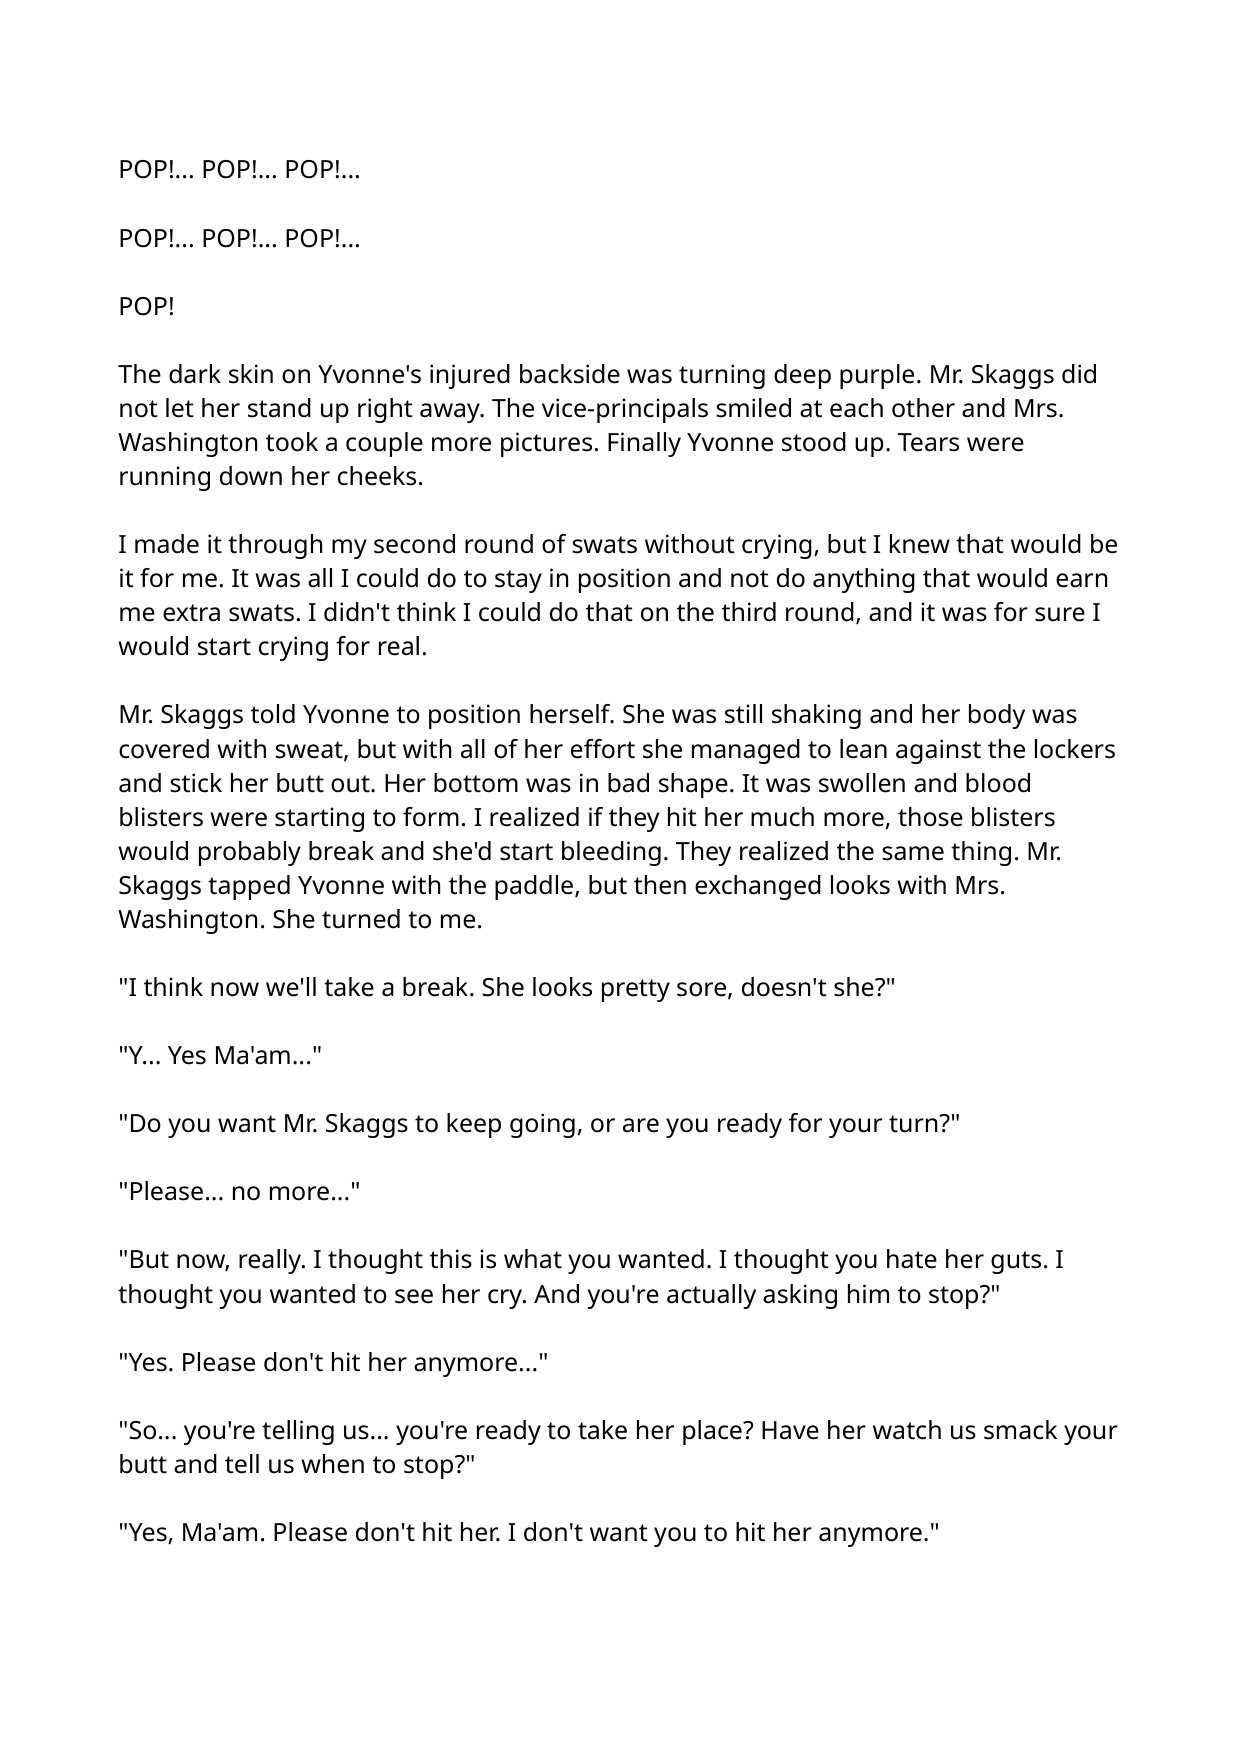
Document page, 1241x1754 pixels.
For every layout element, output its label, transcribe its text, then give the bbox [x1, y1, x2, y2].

text POP! [118, 288, 1122, 322]
text "Y... Yes Ma'am..." [118, 1038, 1122, 1072]
text "But now, really. I thought this is what you wanted. I thought you hate her guts. I thought you wanted to see her cry. And you're actually asking him to stop?" [118, 1242, 1122, 1310]
text POP!... POP!... POP!... [118, 220, 1122, 254]
text "Yes. Please don't hit her anymore..." [118, 1344, 1122, 1378]
text "Yes, Ma'am. Please don't hit her. I don't want you to hit her anymore." [118, 1515, 1122, 1549]
text Mr. Skaggs told Yvonne to position herself. She was still shaking and her body was covered with sweat, but with all of her effort she managed to lean against the lockers and stick her butt out. Her bottom was in bad shape. It was swollen and blood blisters were starting to form. I realized if they hit her much more, those blisters would probably break and she'd start bleeding. They realized the same thing. Mr. Skaggs tapped Yvonne with the paddle, but then exchanged looks with Mrs. Washington. She turned to me. [118, 697, 1122, 936]
text The dark skin on Yvonne's injured backside was turning deep purple. Mr. Skaggs did not let her stand up right away. The vice-principals smiled at each other and Mrs. Washington took a couple more pictures. Finally Yvonne stood up. Tears were running down her cheeks. [118, 357, 1122, 493]
text I made it through my second round of swats without crying, but I knew that would be it for me. It was all I could do to stay in position and not do anything that would earn me extra swats. I didn't think I could do that on the third round, and it was for sure I would start crying for real. [118, 527, 1122, 663]
text "Do you want Mr. Skaggs to keep going, or are you ready for your turn?" [118, 1106, 1122, 1140]
text "I think now we'll take a break. She looks pretty sore, doesn't she?" [118, 970, 1122, 1004]
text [118, 152, 1122, 186]
text "So... you're telling us... you're ready to take her place? Have her watch us smack your butt and tell us when to stop?" [118, 1412, 1122, 1481]
text "Please... no more..." [118, 1174, 1122, 1208]
